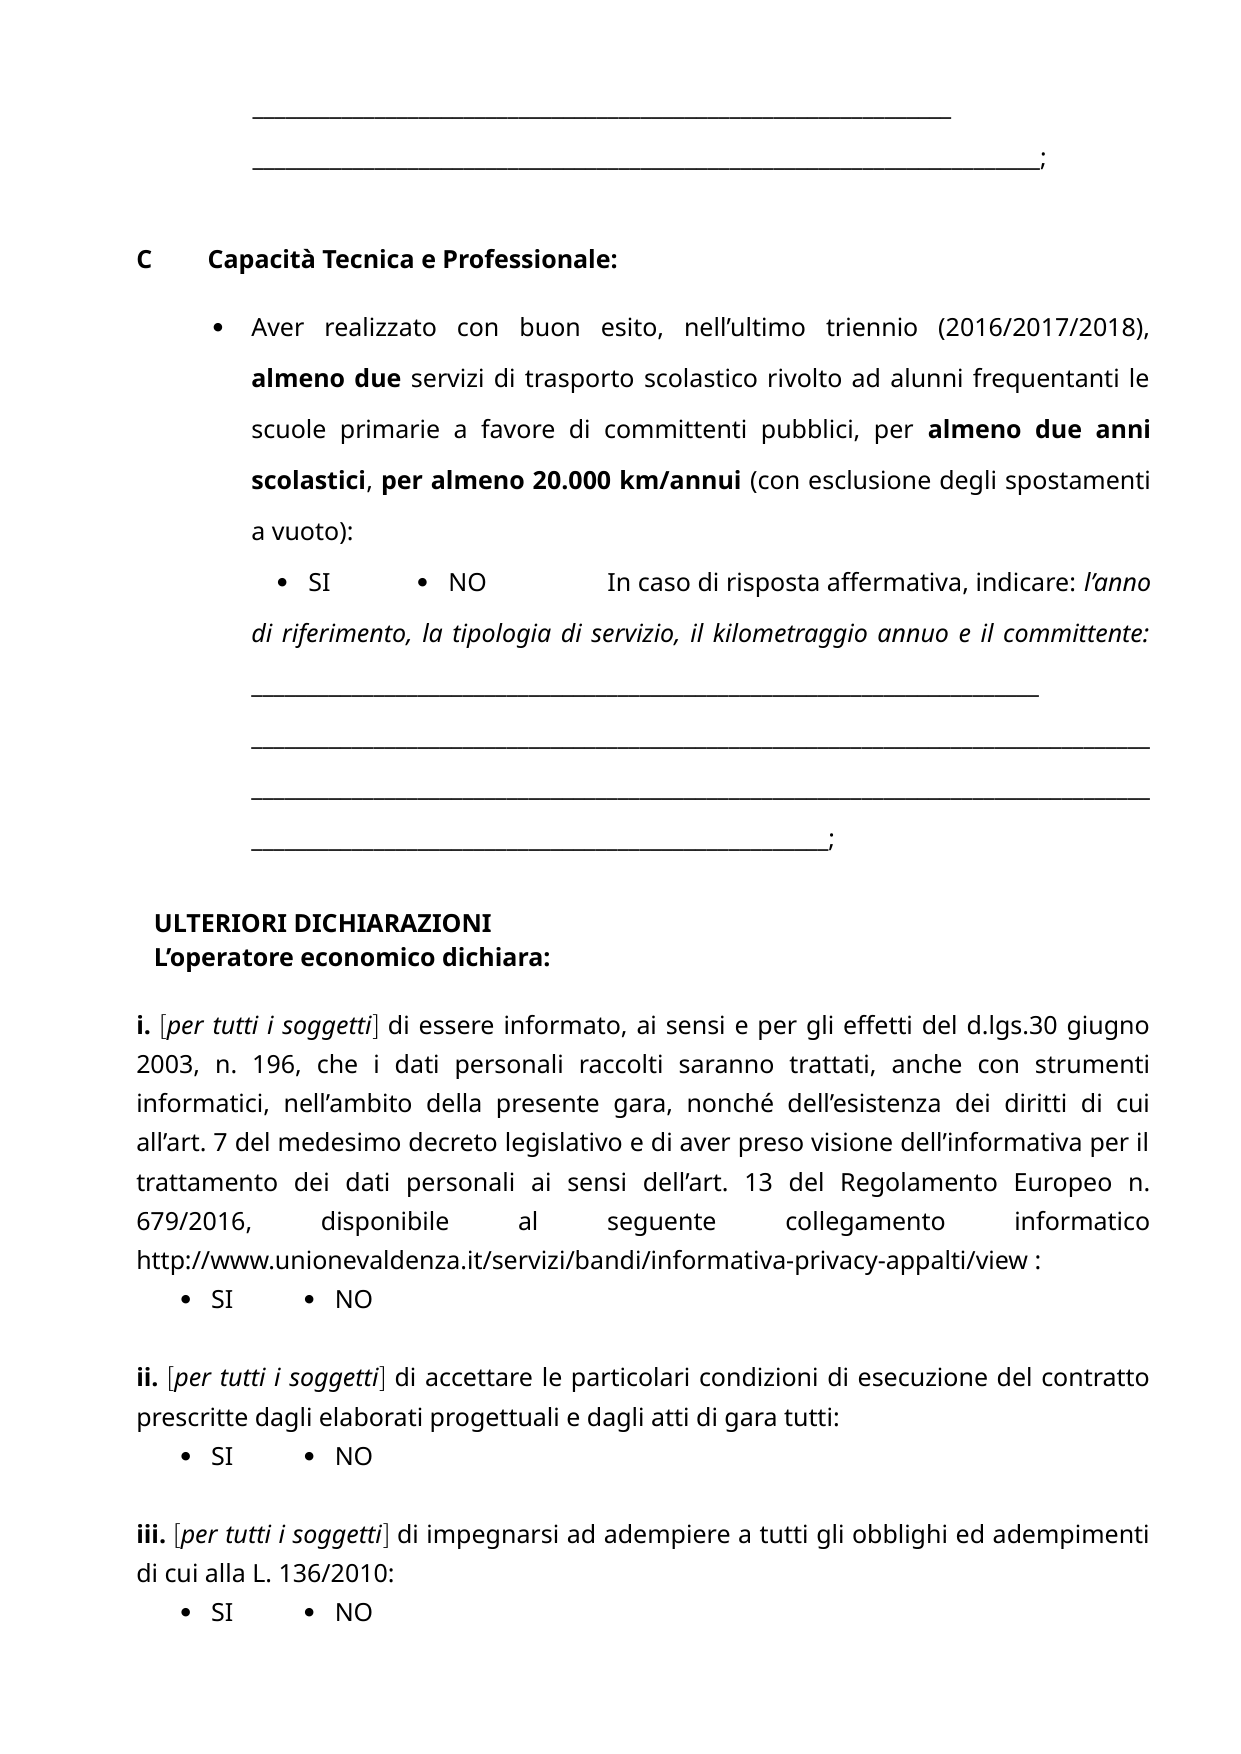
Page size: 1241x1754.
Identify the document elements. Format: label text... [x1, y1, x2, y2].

text C Capacità Tecnica e Professionale: [136, 242, 1151, 276]
list Aver realizzato con buon esito, nell’ultimo triennio (2016/2017/2018), almeno due servizi di trasporto scolastico rivolto ad alunni frequentanti le scuole primarie a favore di committenti pubblici, per almeno due anni scolastici, per almeno 20.000 km/annui (con esclusione degli spostamenti a vuoto): [214, 310, 1151, 548]
text iii. per tutti i soggetti di impegnarsi ad adempiere a tutti gli obblighi ed adempimenti di cui alla L. 136/2010: [136, 1517, 1151, 1590]
text SI NO [136, 1282, 1151, 1316]
text ii. per tutti i soggetti di accettare le particolari condizioni di esecuzione del contratto prescritte dagli elaborati progettuali e dagli atti di gara tutti: [136, 1360, 1151, 1433]
text L’operatore economico dichiara: [154, 939, 1151, 973]
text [252, 89, 1151, 174]
text SI NO In caso di risposta affermativa, indicare: l’anno di riferimento, la tipologia di servizio, il kilometraggio annuo e il committente: _______________________________________________________________________ ______________________________________________________________________________________________________________________________________________________________________________________________________________________; [251, 565, 1151, 854]
text i. per tutti i soggetti di essere informato, ai sensi e per gli effetti del d.lgs.30 giugno 2003, n. 196, che i dati personali raccolti saranno trattati, anche con strumenti informatici, nell’ambito della presente gara, nonché dell’esistenza dei diritti di cui all’art. 7 del medesimo decreto legislativo e di aver preso visione dell’informativa per il trattamento dei dati personali ai sensi dell’art. 13 del Regolamento Europeo n. 679/2016, disponibile al seguente collegamento informatico http://www.unionevaldenza.it/servizi/bandi/informativa-privacy-appalti/view : [136, 1008, 1151, 1277]
text SI NO [136, 1438, 1151, 1472]
text ULTERIORI DICHIARAZIONI [154, 905, 1151, 939]
text SI NO [136, 1595, 1151, 1629]
